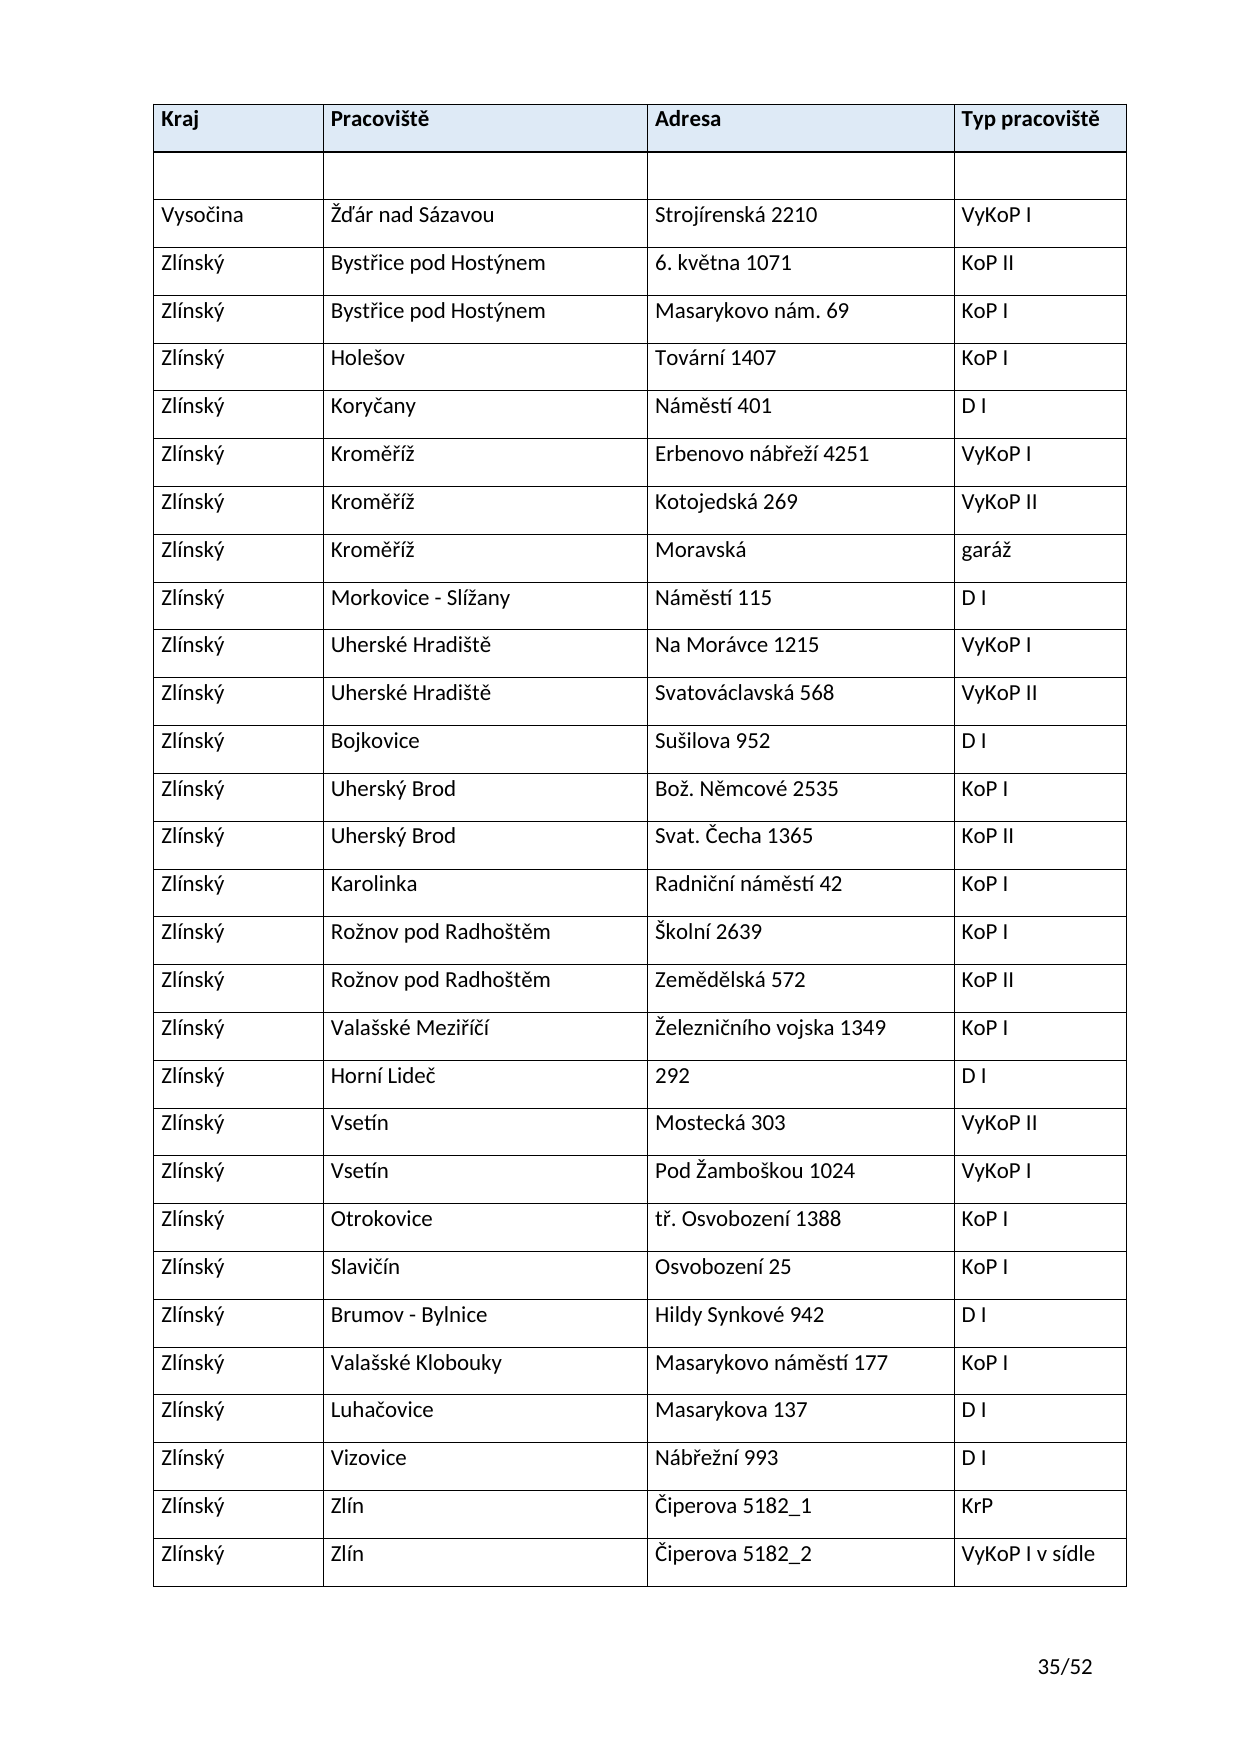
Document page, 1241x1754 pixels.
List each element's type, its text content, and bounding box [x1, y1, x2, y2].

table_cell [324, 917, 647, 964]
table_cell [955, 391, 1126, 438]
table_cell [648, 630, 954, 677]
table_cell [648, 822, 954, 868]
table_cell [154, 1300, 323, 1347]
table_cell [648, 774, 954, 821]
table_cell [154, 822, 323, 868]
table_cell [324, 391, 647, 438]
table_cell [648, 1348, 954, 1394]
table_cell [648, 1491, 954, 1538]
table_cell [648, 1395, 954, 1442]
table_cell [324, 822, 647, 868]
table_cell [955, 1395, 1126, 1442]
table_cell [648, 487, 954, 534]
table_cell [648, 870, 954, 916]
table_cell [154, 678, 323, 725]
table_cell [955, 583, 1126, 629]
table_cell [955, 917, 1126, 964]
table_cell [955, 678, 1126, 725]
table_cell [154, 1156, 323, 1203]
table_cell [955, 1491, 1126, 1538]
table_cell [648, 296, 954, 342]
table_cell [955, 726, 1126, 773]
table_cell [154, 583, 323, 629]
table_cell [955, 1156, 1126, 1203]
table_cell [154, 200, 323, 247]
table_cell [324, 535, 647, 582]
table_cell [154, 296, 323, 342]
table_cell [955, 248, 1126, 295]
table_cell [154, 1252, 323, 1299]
table_header Pracoviště [324, 105, 647, 151]
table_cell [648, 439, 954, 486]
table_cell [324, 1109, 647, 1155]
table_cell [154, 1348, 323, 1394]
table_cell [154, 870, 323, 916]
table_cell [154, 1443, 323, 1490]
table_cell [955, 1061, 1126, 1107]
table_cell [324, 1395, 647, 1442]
table_header Typ pracoviště [955, 105, 1126, 151]
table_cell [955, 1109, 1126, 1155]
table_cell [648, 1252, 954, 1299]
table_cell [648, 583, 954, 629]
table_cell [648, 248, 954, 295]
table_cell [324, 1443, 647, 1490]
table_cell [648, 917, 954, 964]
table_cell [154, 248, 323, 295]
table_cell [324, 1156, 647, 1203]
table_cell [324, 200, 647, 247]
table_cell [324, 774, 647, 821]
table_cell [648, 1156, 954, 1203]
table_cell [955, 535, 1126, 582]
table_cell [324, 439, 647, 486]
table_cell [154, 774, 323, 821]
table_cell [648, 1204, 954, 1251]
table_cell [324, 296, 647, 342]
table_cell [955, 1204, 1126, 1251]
table_header Adresa [648, 105, 954, 151]
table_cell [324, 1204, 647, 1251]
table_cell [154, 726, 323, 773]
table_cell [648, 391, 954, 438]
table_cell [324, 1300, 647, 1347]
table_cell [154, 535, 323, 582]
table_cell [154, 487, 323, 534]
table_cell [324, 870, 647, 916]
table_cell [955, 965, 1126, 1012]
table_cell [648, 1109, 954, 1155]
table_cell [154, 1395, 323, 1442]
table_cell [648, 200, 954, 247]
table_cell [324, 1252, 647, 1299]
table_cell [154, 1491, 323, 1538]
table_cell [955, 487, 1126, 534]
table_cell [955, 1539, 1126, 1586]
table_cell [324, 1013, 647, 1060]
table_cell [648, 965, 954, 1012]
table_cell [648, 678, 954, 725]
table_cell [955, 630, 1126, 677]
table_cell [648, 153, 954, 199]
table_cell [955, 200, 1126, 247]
table_header Kraj [154, 105, 323, 151]
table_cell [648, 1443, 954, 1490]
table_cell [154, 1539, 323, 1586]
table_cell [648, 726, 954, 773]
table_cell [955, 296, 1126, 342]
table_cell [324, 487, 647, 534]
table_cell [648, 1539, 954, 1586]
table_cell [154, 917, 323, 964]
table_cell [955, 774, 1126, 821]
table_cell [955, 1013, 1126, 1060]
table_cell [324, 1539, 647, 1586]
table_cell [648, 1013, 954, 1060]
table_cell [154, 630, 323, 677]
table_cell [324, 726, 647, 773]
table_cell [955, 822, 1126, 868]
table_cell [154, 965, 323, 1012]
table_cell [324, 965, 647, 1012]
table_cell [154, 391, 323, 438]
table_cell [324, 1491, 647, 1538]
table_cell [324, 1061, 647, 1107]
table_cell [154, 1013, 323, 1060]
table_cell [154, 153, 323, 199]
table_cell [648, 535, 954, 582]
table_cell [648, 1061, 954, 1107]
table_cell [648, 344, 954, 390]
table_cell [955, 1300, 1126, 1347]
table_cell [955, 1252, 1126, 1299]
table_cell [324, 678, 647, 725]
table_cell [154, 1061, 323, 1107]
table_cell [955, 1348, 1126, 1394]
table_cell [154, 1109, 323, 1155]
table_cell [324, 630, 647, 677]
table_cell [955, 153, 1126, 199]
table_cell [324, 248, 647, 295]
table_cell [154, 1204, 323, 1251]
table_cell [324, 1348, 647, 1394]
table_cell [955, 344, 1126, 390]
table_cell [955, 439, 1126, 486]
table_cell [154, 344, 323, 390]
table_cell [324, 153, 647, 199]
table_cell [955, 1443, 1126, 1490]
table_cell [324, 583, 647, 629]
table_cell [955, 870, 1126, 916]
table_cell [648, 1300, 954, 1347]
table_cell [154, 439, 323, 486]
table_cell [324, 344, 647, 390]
